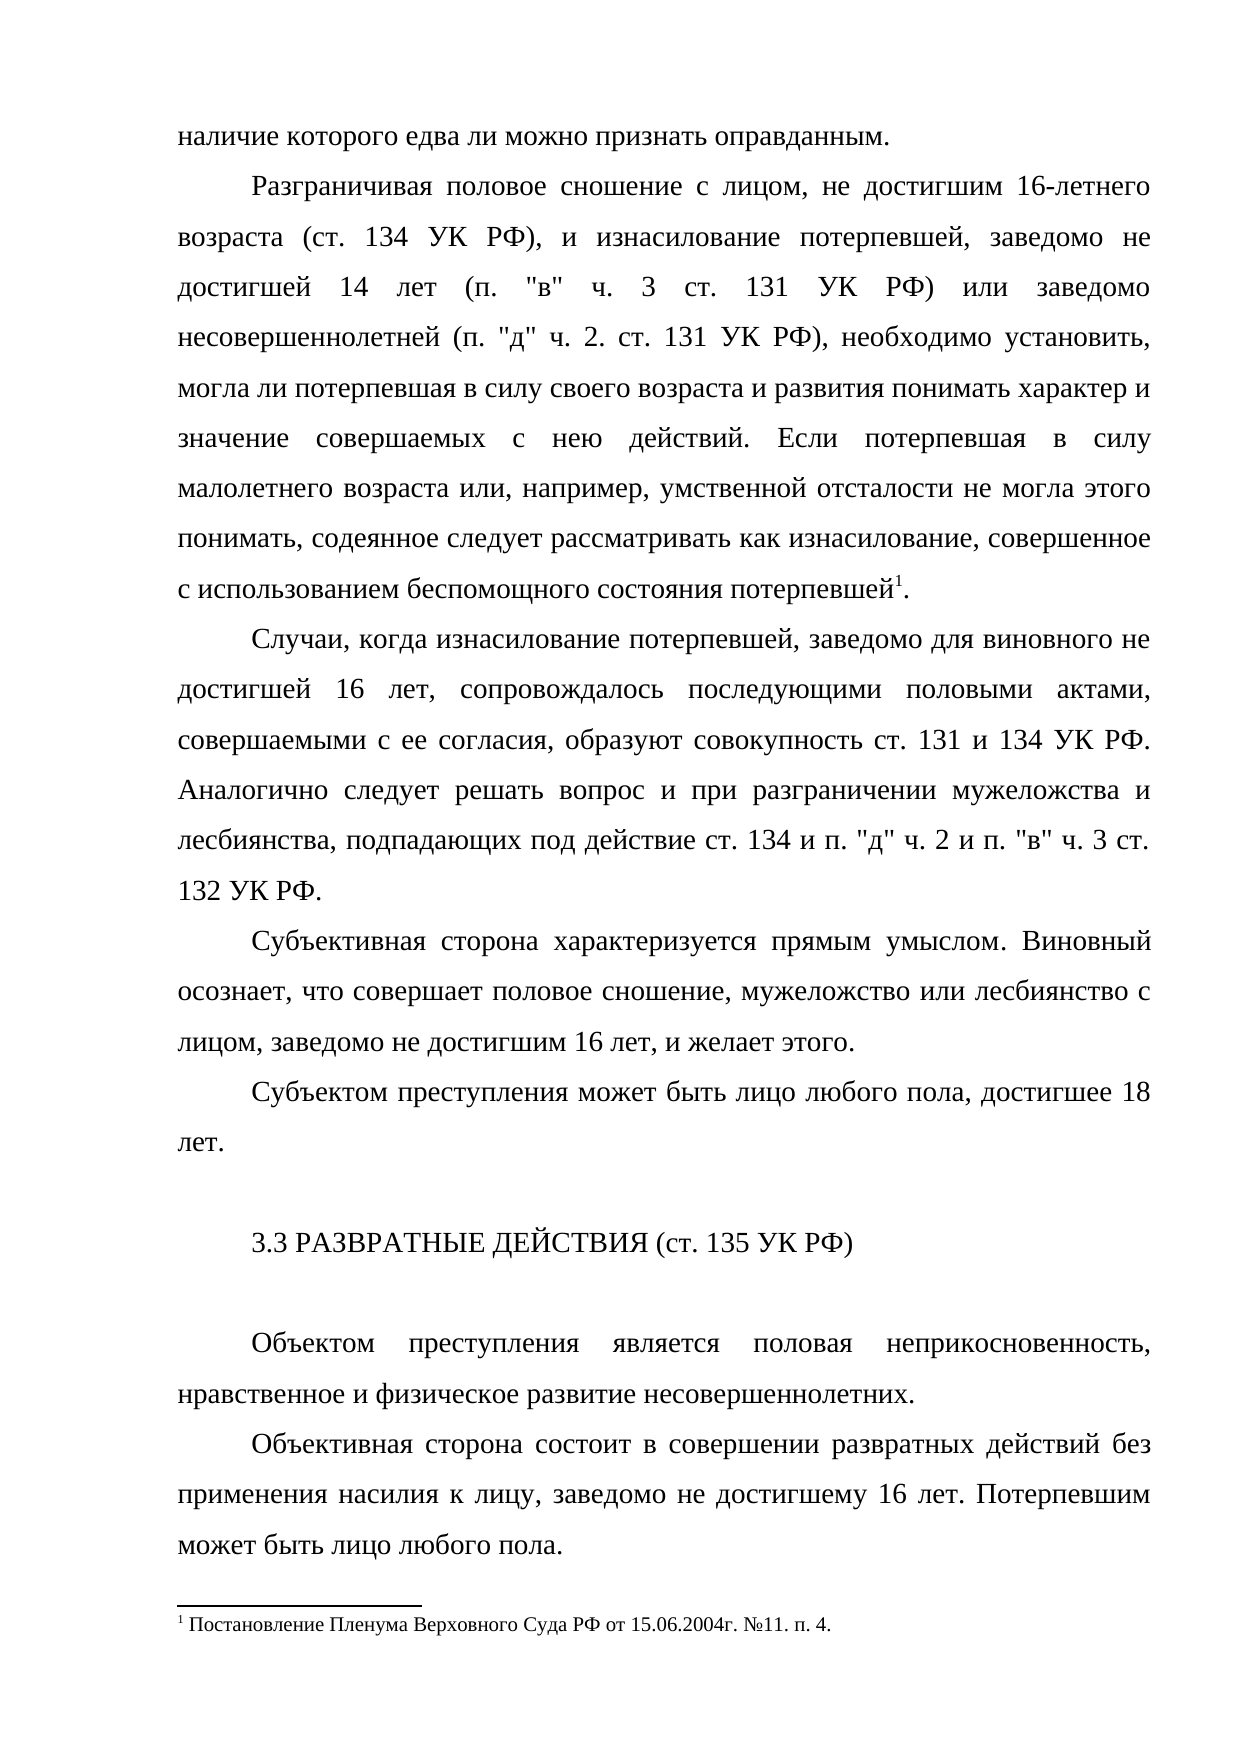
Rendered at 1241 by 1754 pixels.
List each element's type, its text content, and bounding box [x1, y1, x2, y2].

text Разграничивая половое сношение с лицом, не достигшим 16-летнего возраста (ст. 134 УК РФ), и изнасилование потерпевшей, заведомо не достигшей 14 лет (п. "в" ч. 3 ст. 131 УК РФ) или заведомо несовершеннолетней (п. "д" ч. 2. ст. 131 УК РФ), необходимо установить, могла ли потерпевшая в силу своего возраста и развития понимать характер и значение совершаемых с нею действий. Если потерпевшая в силу малолетнего возраста или, например, умственной отсталости не могла этого понимать, содеянное следует рассматривать как изнасилование, совершенное с использованием беспомощного состояния потерпевшей. [177, 168, 1152, 604]
text Объективная сторона состоит в совершении развратных действий без применения насилия к лицу, заведомо не достигшему 16 лет. Потерпевшим может быть лицо любого пола. [177, 1426, 1152, 1560]
text 3.3 РАЗВРАТНЫЕ ДЕЙСТВИЯ (ст. 135 УК РФ) [177, 1225, 1152, 1258]
text Случаи, когда изнасилование потерпевшей, заведомо для виновного не достигшей 16 лет, сопровождалось последующими половыми актами, совершаемыми с ее согласия, образуют совокупность ст. 131 и 134 УК РФ. Аналогично следует решать вопрос и при разграничении мужеложства и лесбиянства, подпадающих под действие ст. 134 и п. "д" ч. 2 и п. "в" ч. 3 ст. 132 УК РФ. [177, 621, 1152, 906]
text Субъективная сторона характеризуется прямым умыслом. Виновный осознает, что совершает половое сношение, мужеложство или лесбиянство с лицом, заведомо не достигшим 16 лет, и желает этого. [177, 923, 1152, 1057]
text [177, 118, 1152, 152]
text Субъектом преступления может быть лицо любого пола, достигшее 18 лет. [177, 1074, 1152, 1158]
text Объектом преступления является половая неприкосновенность, нравственное и физическое развитие несовершеннолетних. [177, 1326, 1152, 1409]
